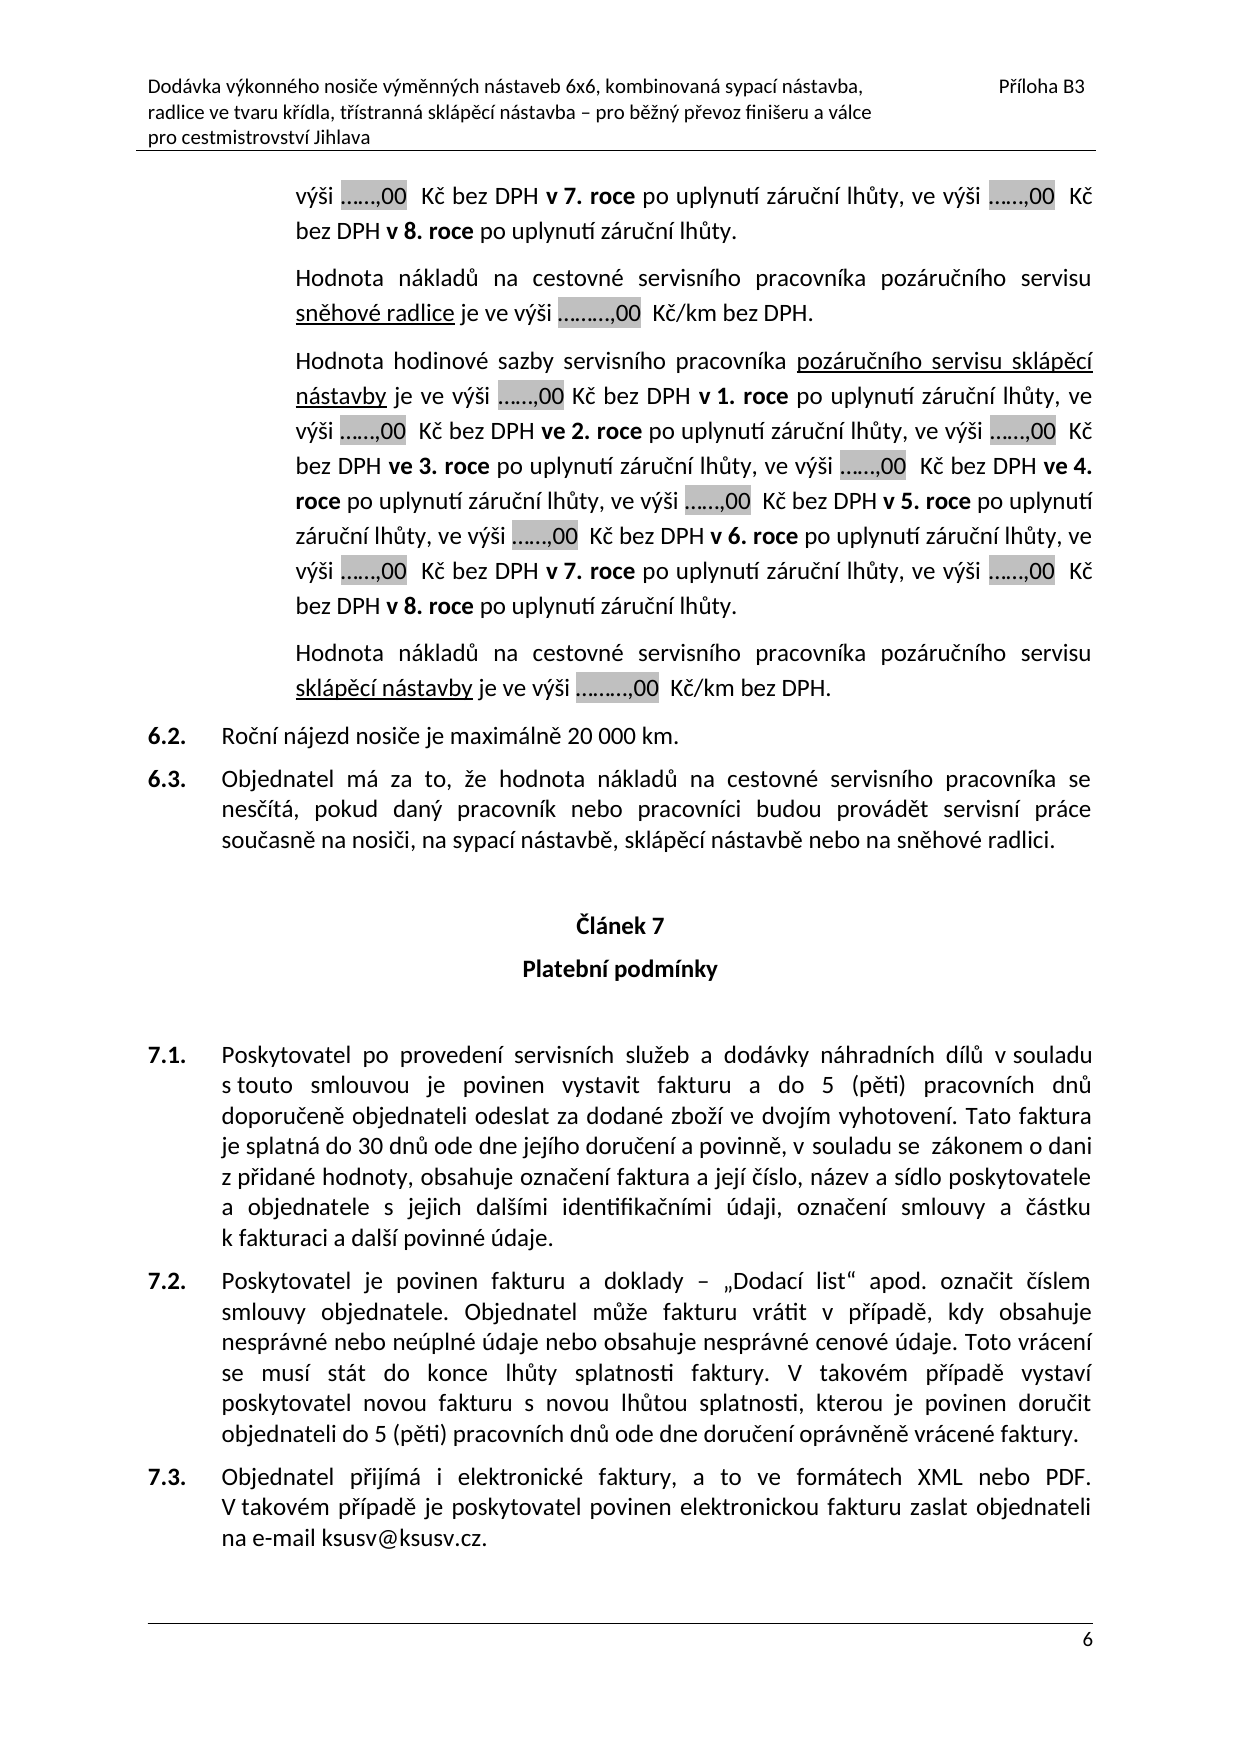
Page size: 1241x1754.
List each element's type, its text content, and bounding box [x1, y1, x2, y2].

subtitle Platební podmínky [148, 953, 1093, 983]
list Roční nájezd nosiče je maximálně 20 000 km. [148, 720, 1093, 750]
list Objednatel přijímá i elektronické faktury, a to ve formátech XML nebo PDF. V takovém případě je poskytovatel povinen elektronickou fakturu zaslat objednateli na e-mail ksusv@ksusv.cz. [148, 1461, 1093, 1552]
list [295, 180, 1093, 245]
list Hodnota nákladů na cestovné servisního pracovníka pozáručního servisu sněhové radlice je ve výši ………,00 Kč/km bez DPH. [295, 262, 1093, 328]
list Hodnota nákladů na cestovné servisního pracovníka pozáručního servisu sklápěcí nástavby je ve výši ………,00 Kč/km bez DPH. [295, 637, 1093, 703]
list Hodnota hodinové sazby servisního pracovníka pozáručního servisu sklápěcí nástavby je ve výši ……,00 Kč bez DPH v 1. roce po uplynutí záruční lhůty, ve výši ……,00 Kč bez DPH ve 2. roce po uplynutí záruční lhůty, ve výši ……,00 Kč bez DPH ve 3. roce po uplynutí záruční lhůty, ve výši ……,00 Kč bez DPH ve 4. roce po uplynutí záruční lhůty, ve výši ……,00 Kč bez DPH v 5. roce po uplynutí záruční lhůty, ve výši ……,00 Kč bez DPH v 6. roce po uplynutí záruční lhůty, ve výši ……,00 Kč bez DPH v 7. roce po uplynutí záruční lhůty, ve výši ……,00 Kč bez DPH v 8. roce po uplynutí záruční lhůty. [295, 345, 1093, 620]
list Objednatel má za to, že hodnota nákladů na cestovné servisního pracovníka se nesčítá, pokud daný pracovník nebo pracovníci budou provádět servisní práce současně na nosiči, na sypací nástavbě, sklápěcí nástavbě nebo na sněhové radlici. [148, 763, 1093, 854]
subtitle Článek 7 [148, 910, 1093, 940]
list Poskytovatel po provedení servisních služeb a dodávky náhradních dílů v souladu s touto smlouvou je povinen vystavit fakturu a do 5 (pěti) pracovních dnů doporučeně objednateli odeslat za dodané zboží ve dvojím vyhotovení. Tato faktura je splatná do 30 dnů ode dne jejího doručení a povinně, v souladu se zákonem o dani z přidané hodnoty, obsahuje označení faktura a její číslo, název a sídlo poskytovatele a objednatele s jejich dalšími identifikačními údaji, označení smlouvy a částku k fakturaci a další povinné údaje. [148, 1039, 1093, 1253]
list Poskytovatel je povinen fakturu a doklady – „Dodací list“ apod. označit číslem smlouvy objednatele. Objednatel může fakturu vrátit v případě, kdy obsahuje nesprávné nebo neúplné údaje nebo obsahuje nesprávné cenové údaje. Toto vrácení se musí stát do konce lhůty splatnosti faktury. V takovém případě vystaví poskytovatel novou fakturu s novou lhůtou splatnosti, kterou je povinen doručit objednateli do 5 (pěti) pracovních dnů ode dne doručení oprávněně vrácené faktury. [148, 1265, 1093, 1448]
